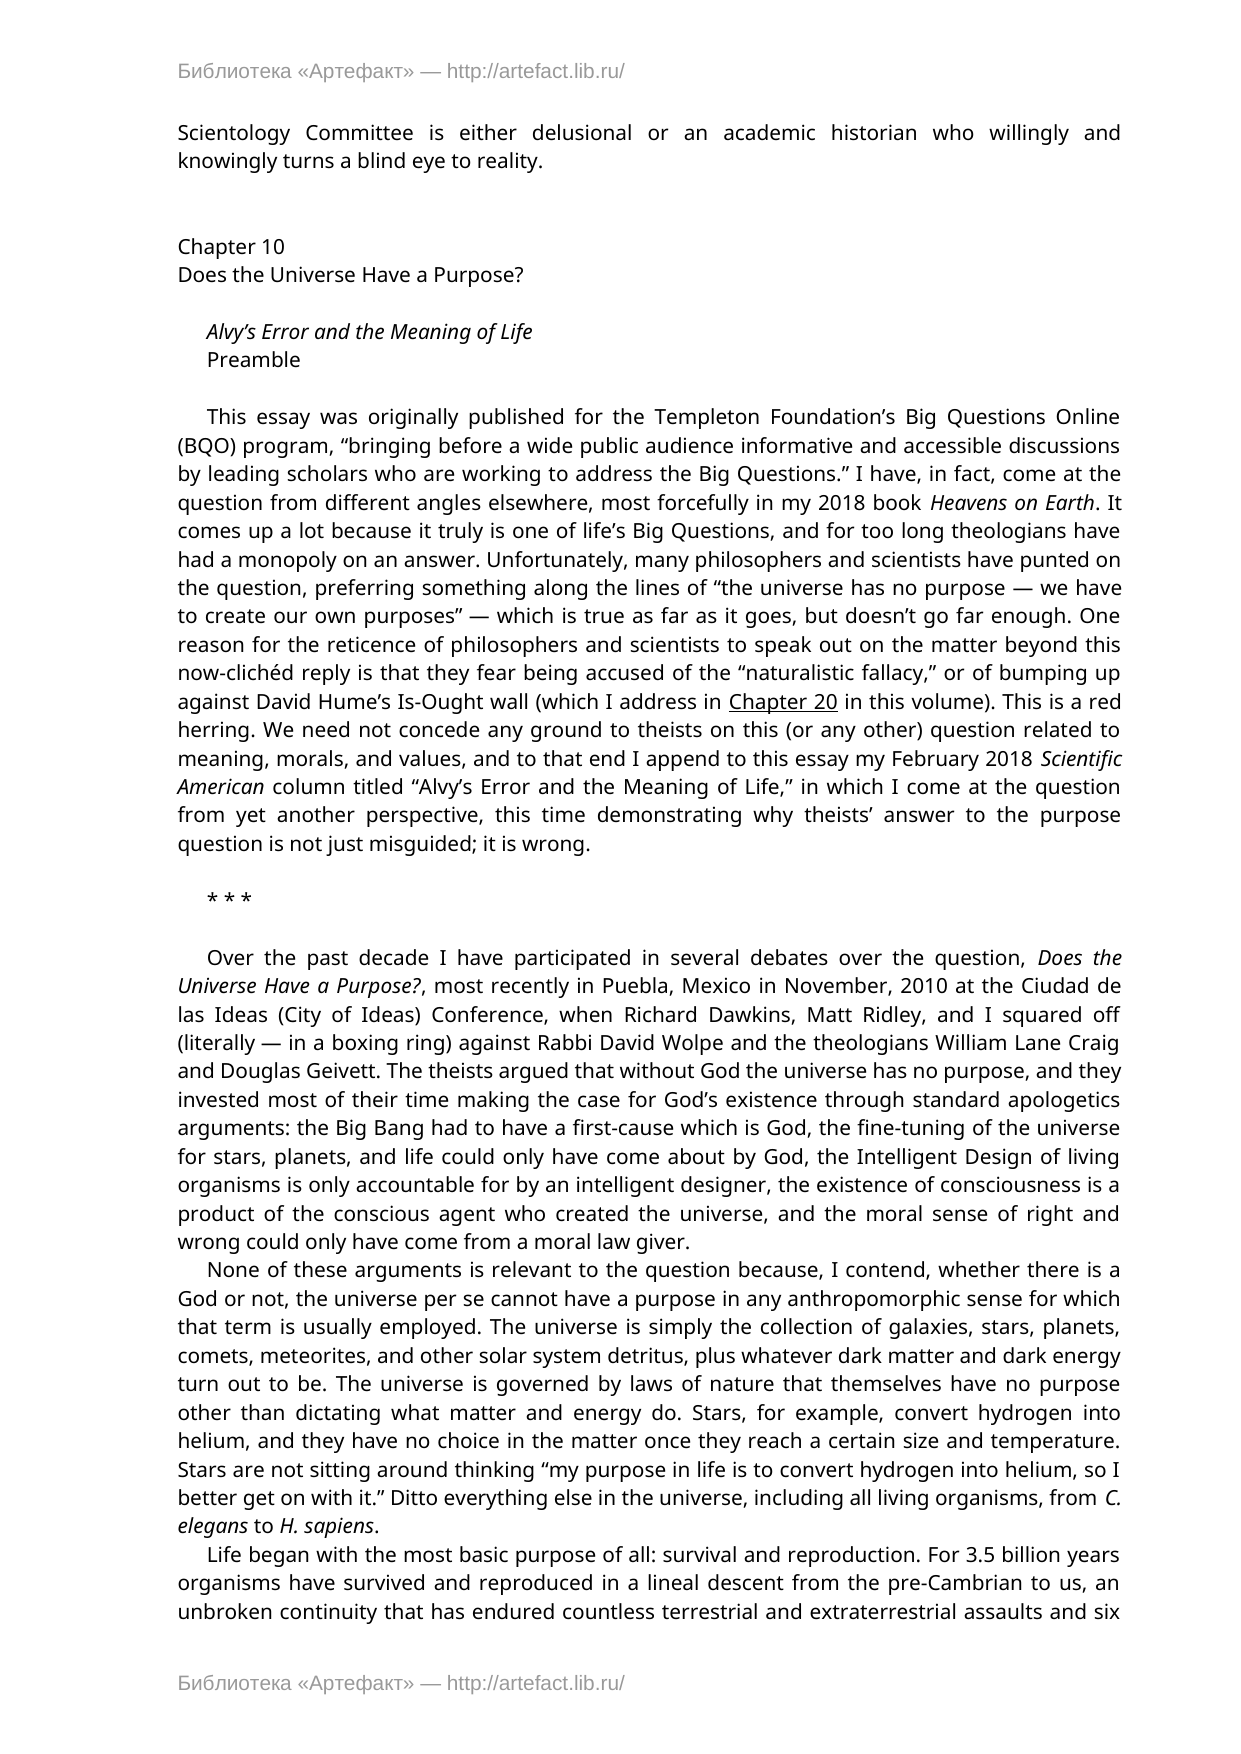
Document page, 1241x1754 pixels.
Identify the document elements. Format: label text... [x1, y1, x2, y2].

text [177, 118, 1122, 175]
text * * * [177, 886, 1122, 914]
text None of these arguments is relevant to the question because, I contend, whether there is a God or not, the universe per se cannot have a purpose in any anthropomorphic sense for which that term is usually employed. The universe is simply the collection of galaxies, stars, planets, comets, meteorites, and other solar system detritus, plus whatever dark matter and dark energy turn out to be. The universe is governed by laws of nature that themselves have no purpose other than dictating what matter and energy do. Stars, for example, convert hydrogen into helium, and they have no choice in the matter once they reach a certain size and temperature. Stars are not sitting around thinking “my purpose in life is to convert hydrogen into helium, so I better get on with it.” Ditto everything else in the universe, including all living organisms, from C. elegans to H. sapiens. [177, 1256, 1122, 1540]
text Over the past decade I have participated in several debates over the question, Does the Universe Have a Purpose?, most recently in Puebla, Mexico in November, 2010 at the Ciudad de las Ideas (City of Ideas) Conference, when Richard Dawkins, Matt Ridley, and I squared off (literally — in a boxing ring) against Rabbi David Wolpe and the theologians William Lane Craig and Douglas Geivett. The theists argued that without God the universe has no purpose, and they invested most of their time making the case for God’s existence through standard apologetics arguments: the Big Bang had to have a first-cause which is God, the fine-tuning of the universe for stars, planets, and life could only have come about by God, the Intelligent Design of living organisms is only accountable for by an intelligent designer, the existence of consciousness is a product of the conscious agent who created the universe, and the moral sense of right and wrong could only have come from a moral law giver. [177, 943, 1122, 1256]
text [177, 1540, 1122, 1625]
text This essay was originally published for the Templeton Foundation’s Big Questions Online (BQO) program, “bringing before a wide public audience informative and accessible discussions by leading scholars who are working to address the Big Questions.” I have, in fact, come at the question from different angles elsewhere, most forcefully in my 2018 book Heavens on Earth. It comes up a lot because it truly is one of life’s Big Questions, and for too long theologians have had a monopoly on an answer. Unfortunately, many philosophers and scientists have punted on the question, preferring something along the lines of “the universe has no purpose — we have to create our own purposes” — which is true as far as it goes, but doesn’t go far enough. One reason for the reticence of philosophers and scientists to speak out on the matter beyond this now-clichéd reply is that they fear being accused of the “naturalistic fallacy,” or of bumping up against David Hume’s Is-Ought wall (which I address in Chapter 20 in this volume). This is a red herring. We need not concede any ground to theists on this (or any other) question related to meaning, morals, and values, and to that end I append to this essay my February 2018 Scientific American column titled “Alvy’s Error and the Meaning of Life,” in which I come at the question from yet another perspective, this time demonstrating why theists’ answer to the purpose question is not just misguided; it is wrong. [177, 402, 1122, 857]
subtitle Alvy’s Error and the Meaning of Life [177, 317, 1122, 346]
subtitle Does the Universe Have a Purpose? [177, 260, 1122, 289]
subtitle Chapter 10 [177, 232, 1122, 260]
subtitle Preamble [177, 346, 1122, 374]
